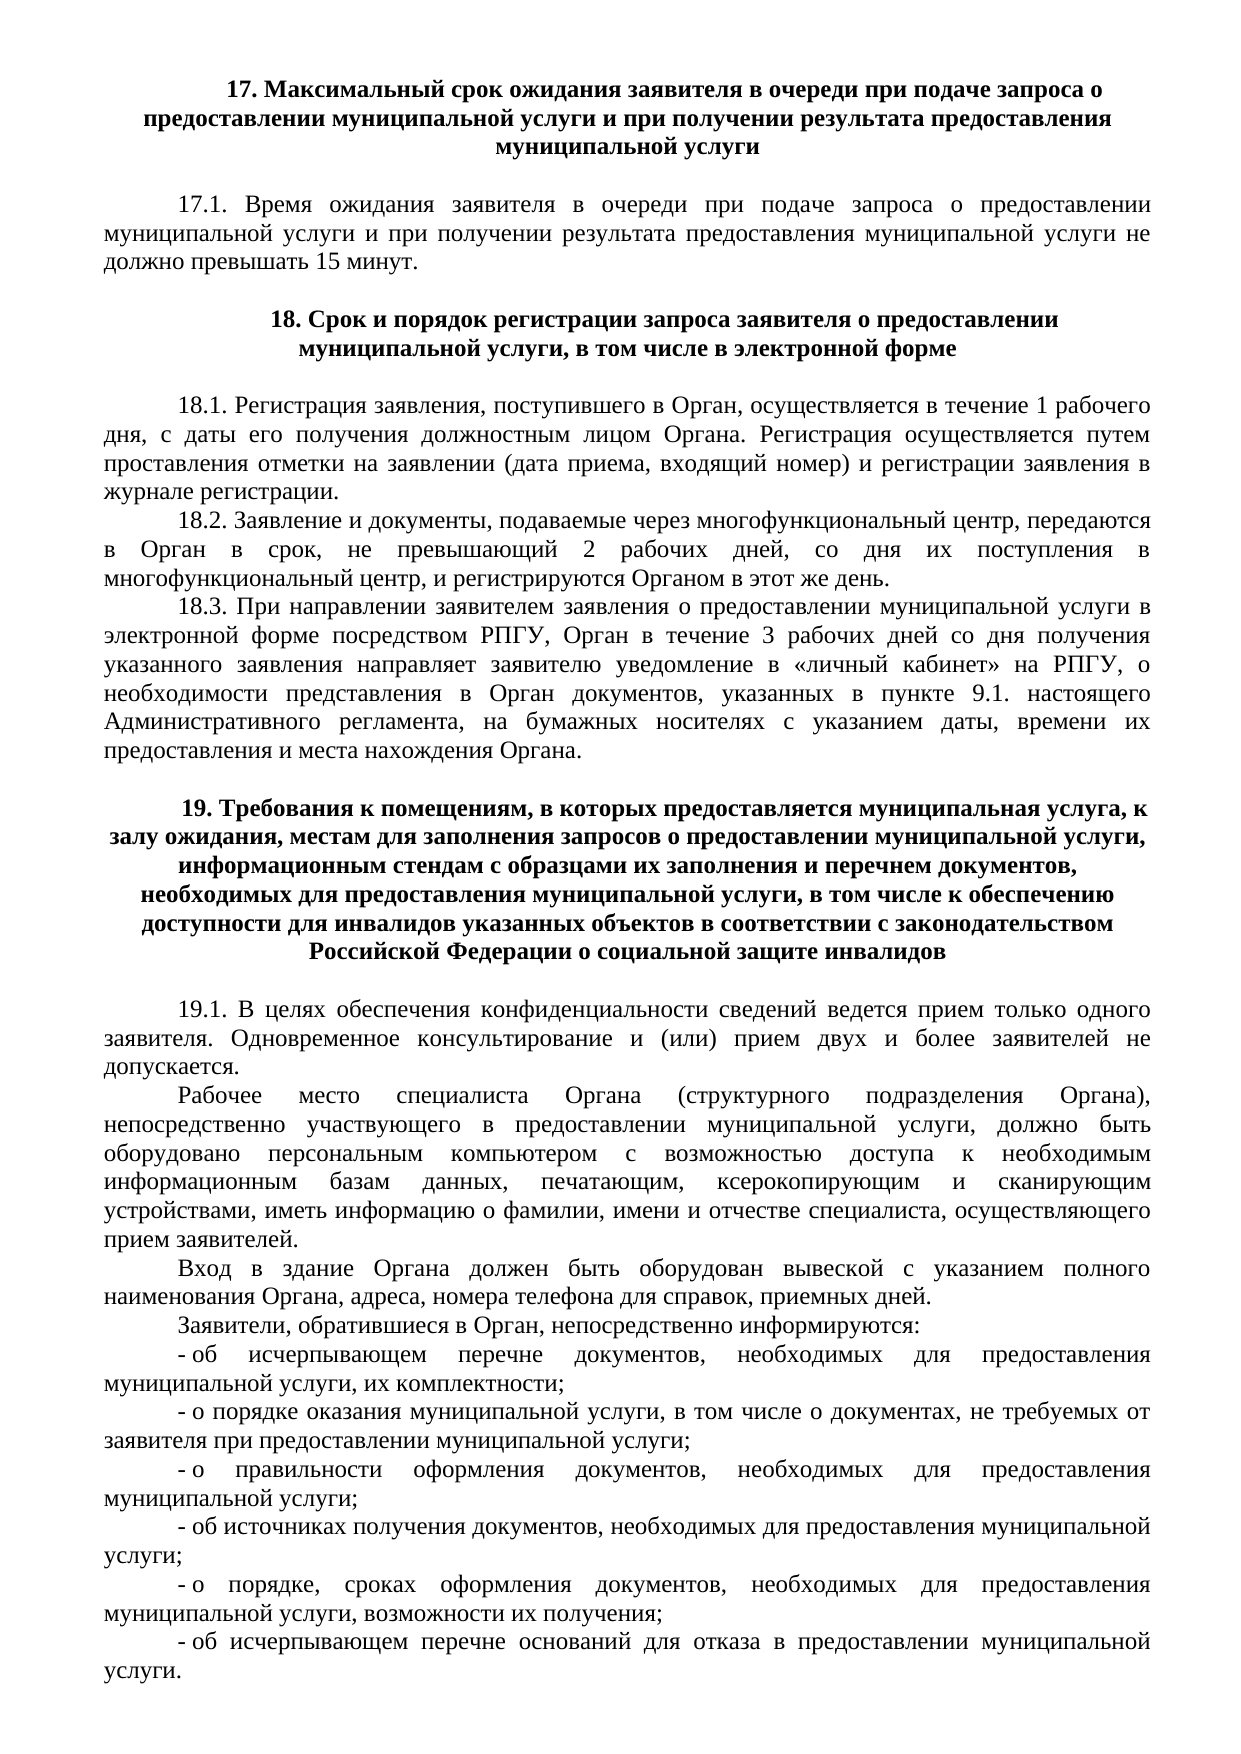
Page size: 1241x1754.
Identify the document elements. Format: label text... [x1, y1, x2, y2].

text 19.1. В целях обеспечения конфиденциальности сведений ведется прием только одного заявителя. Одновременное консультирование и (или) прием двух и более заявителей не допускается. [103, 994, 1152, 1080]
text 18. Срок и порядок регистрации запроса заявителя о предоставлении муниципальной услуги, в том числе в электронной форме [103, 304, 1152, 361]
text - об источниках получения документов, необходимых для предоставления муниципальной услуги; [103, 1511, 1152, 1569]
text - о порядке оказания муниципальной услуги, в том числе о документах, не требуемых от заявителя при предоставлении муниципальной услуги; [103, 1396, 1152, 1454]
text - об исчерпывающем перечне документов, необходимых для предоставления муниципальной услуги, их комплектности; [103, 1339, 1152, 1396]
text - о правильности оформления документов, необходимых для предоставления муниципальной услуги; [103, 1454, 1152, 1511]
text 17.1. Время ожидания заявителя в очереди при подаче запроса о предоставлении муниципальной услуги и при получении результата предоставления муниципальной услуги не должно превышать 15 минут. [103, 189, 1152, 275]
text - об исчерпывающем перечне оснований для отказа в предоставлении муниципальной услуги. [103, 1626, 1152, 1684]
text - о порядке, сроках оформления документов, необходимых для предоставления муниципальной услуги, возможности их получения; [103, 1569, 1152, 1626]
text Рабочее место специалиста Органа (структурного подразделения Органа), непосредственно участвующего в предоставлении муниципальной услуги, должно быть оборудовано персональным компьютером с возможностью доступа к необходимым информационным базам данных, печатающим, ксерокопирующим и сканирующим устройствами, иметь информацию о фамилии, имени и отчестве специалиста, осуществляющего прием заявителей. [103, 1080, 1152, 1253]
text 18.2. Заявление и документы, подаваемые через многофункциональный центр, передаются в Орган в срок, не превышающий 2 рабочих дней, со дня их поступления в многофункциональный центр, и регистрируются Органом в этот же день. [103, 505, 1152, 591]
text 18.3. При направлении заявителем заявления о предоставлении муниципальной услуги в электронной форме посредством РПГУ, Орган в течение 3 рабочих дней со дня получения указанного заявления направляет заявителю уведомление в «личный кабинет» на РПГУ, о необходимости представления в Орган документов, указанных в пункте 9.1. настоящего Административного регламента, на бумажных носителях с указанием даты, времени их предоставления и места нахождения Органа. [103, 591, 1152, 764]
text Заявители, обратившиеся в Орган, непосредственно информируются: [103, 1310, 1152, 1339]
text 19. Требования к помещениям, в которых предоставляется муниципальная услуга, к залу ожидания, местам для заполнения запросов о предоставлении муниципальной услуги, информационным стендам с образцами их заполнения и перечнем документов, необходимых для предоставления муниципальной услуги, в том числе к обеспечению доступности для инвалидов указанных объектов в соответствии с законодательством Российской Федерации о социальной защите инвалидов [103, 793, 1152, 965]
text 17. Максимальный срок ожидания заявителя в очереди при подаче запроса о предоставлении муниципальной услуги и при получении результата предоставления муниципальной услуги [103, 74, 1152, 160]
text Вход в здание Органа должен быть оборудован вывеской с указанием полного наименования Органа, адреса, номера телефона для справок, приемных дней. [103, 1253, 1152, 1310]
text 18.1. Регистрация заявления, поступившего в Орган, осуществляется в течение 1 рабочего дня, с даты его получения должностным лицом Органа. Регистрация осуществляется путем проставления отметки на заявлении (дата приема, входящий номер) и регистрации заявления в журнале регистрации. [103, 390, 1152, 505]
